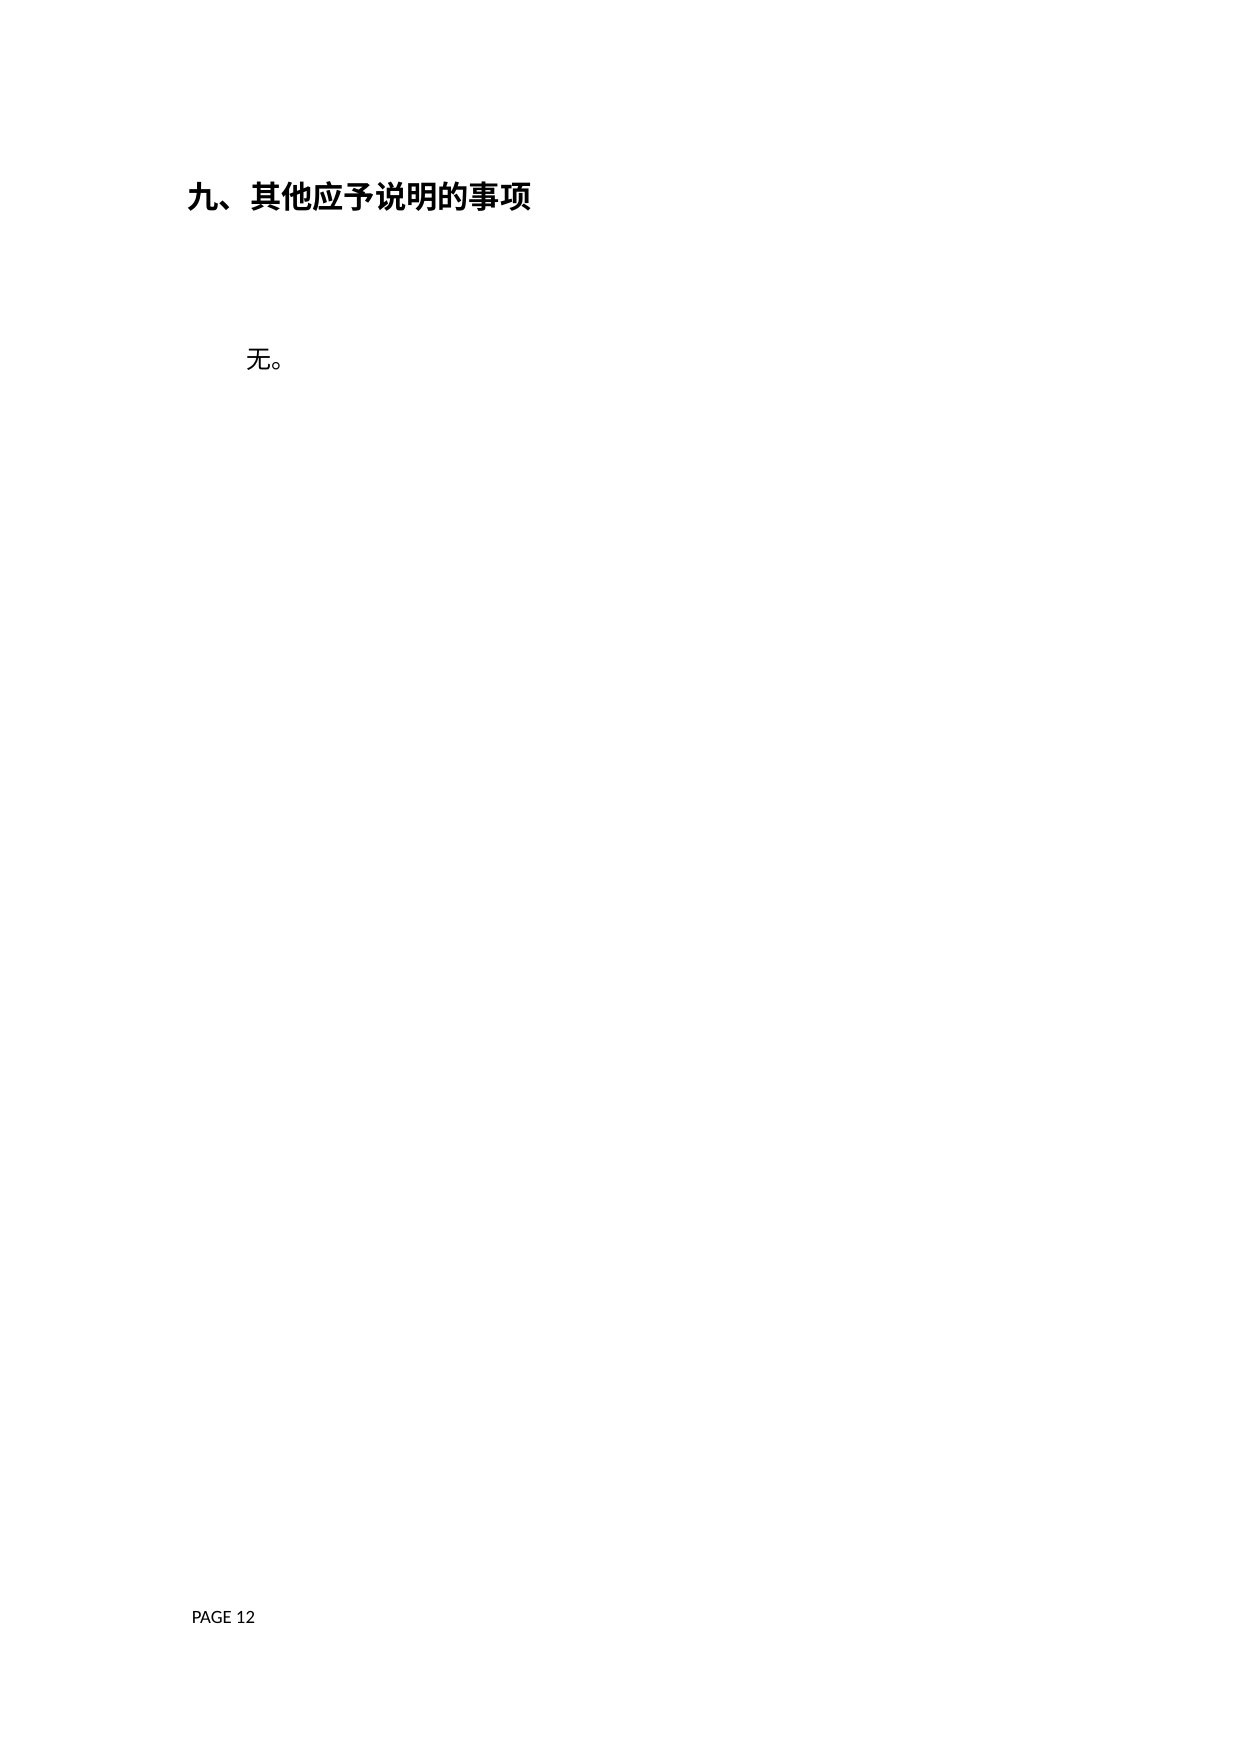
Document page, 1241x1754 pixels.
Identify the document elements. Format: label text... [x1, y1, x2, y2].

subtitle 九、其他应予说明的事项 [187, 162, 1053, 227]
text 无。 [187, 325, 1053, 390]
